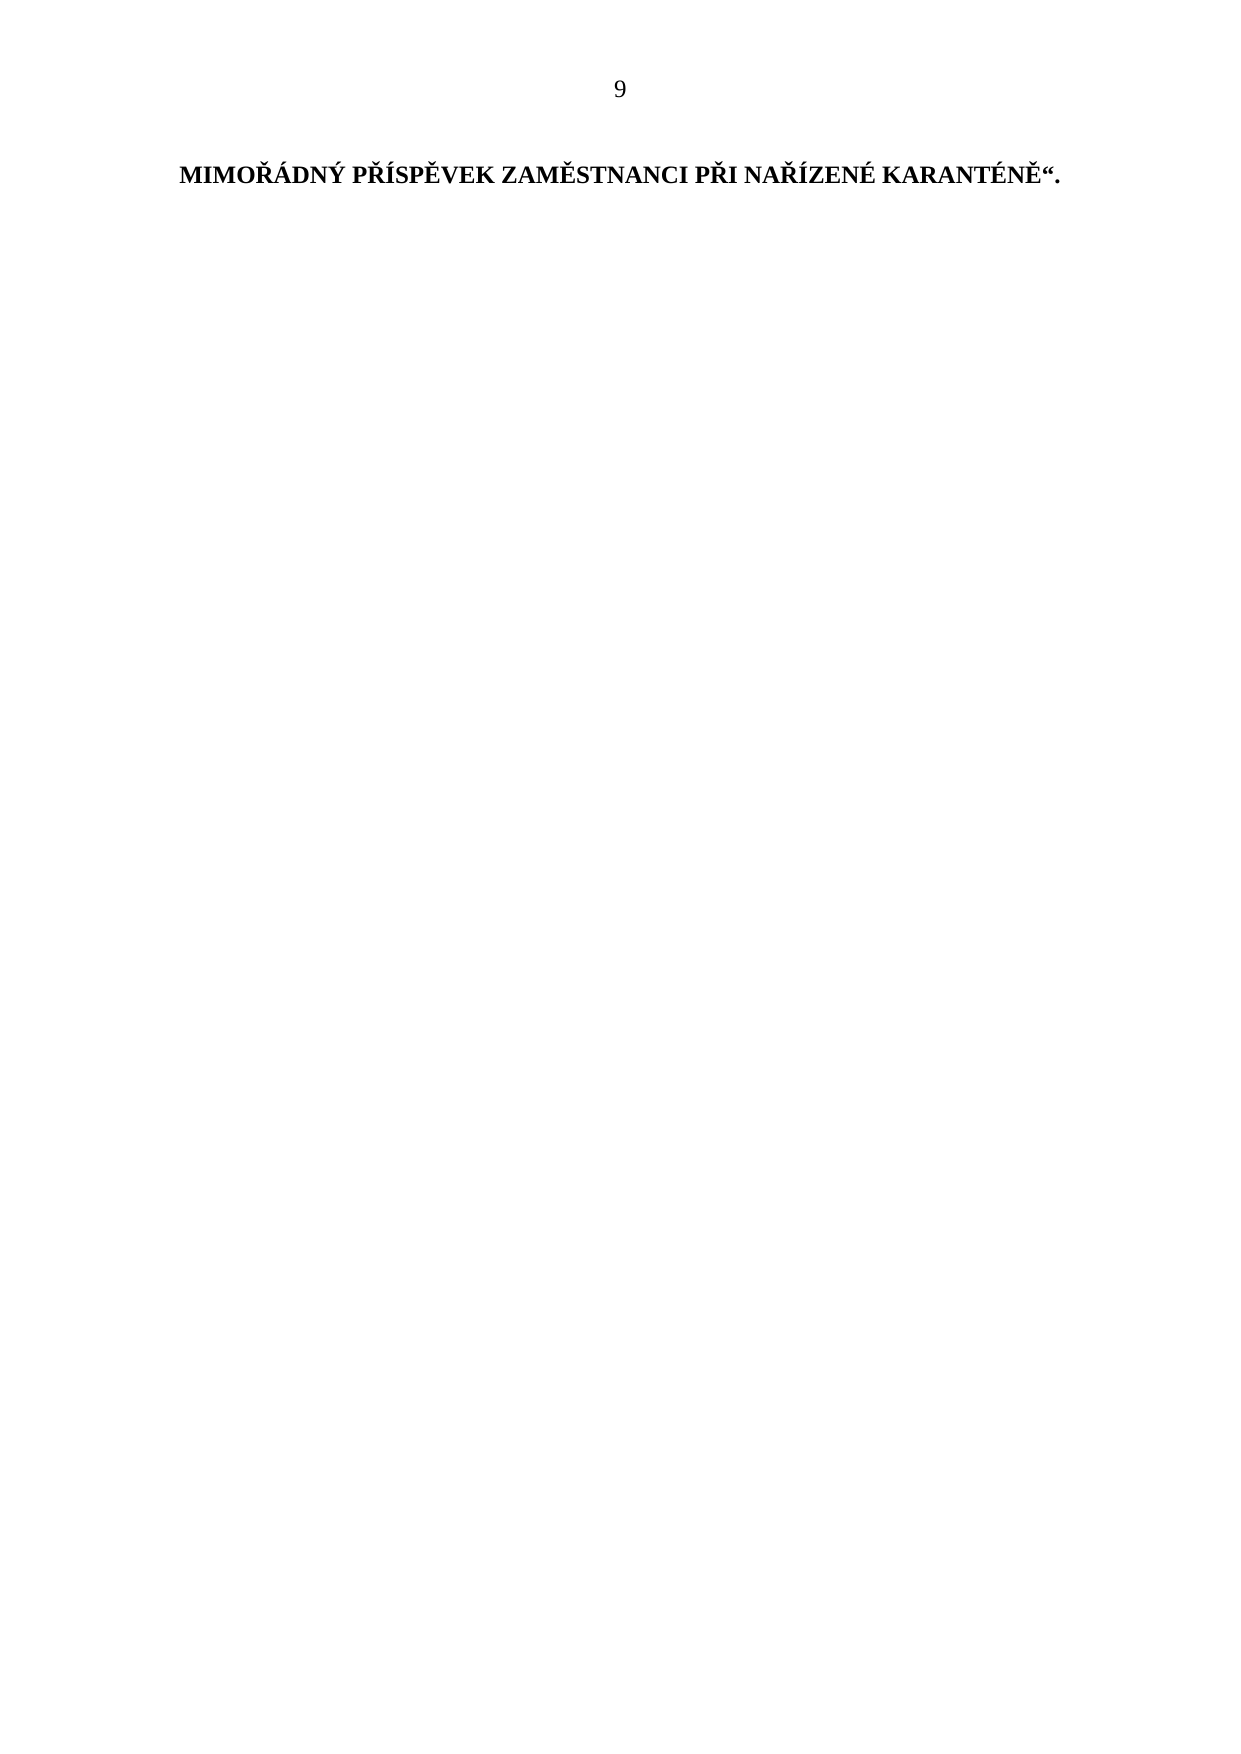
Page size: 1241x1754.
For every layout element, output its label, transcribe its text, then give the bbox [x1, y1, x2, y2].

text MIMOŘÁDNÝ PŘÍSPĚVEK ZAMĚSTNANCI PŘI NAŘÍZENÉ KARANTÉNĚ“. [118, 160, 1122, 189]
